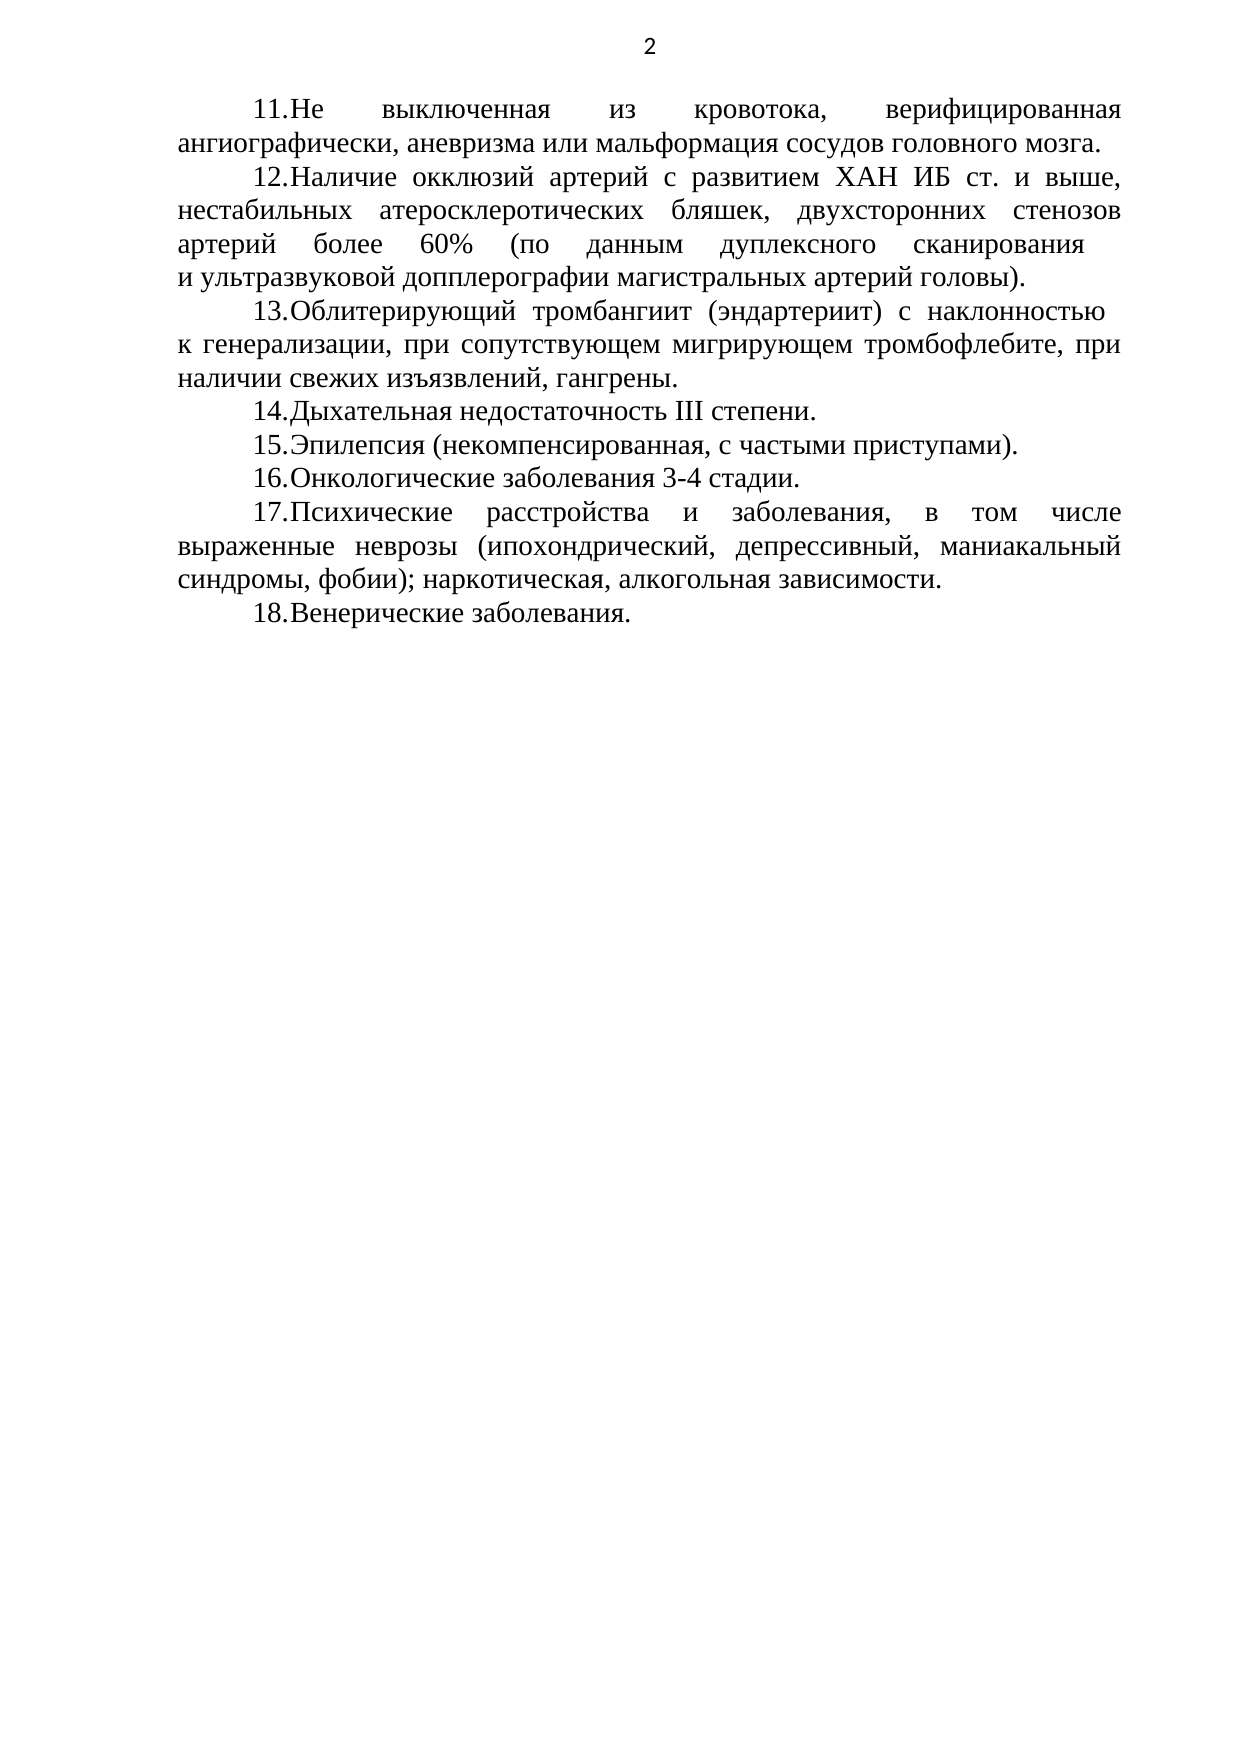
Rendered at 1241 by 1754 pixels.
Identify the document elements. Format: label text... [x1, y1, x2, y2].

list Облитерирующий тромбангиит (эндартериит) с наклонностью к генерализации, при сопутствующем мигрирующем тромбофлебите, при наличии свежих изъязвлений, гангрены. [177, 293, 1122, 393]
list Онкологические заболевания 3-4 стадии. [177, 461, 1122, 494]
list Не выключенная из кровотока, верифицированная ангиографически, аневризма или мальформация сосудов головного мозга. [177, 92, 1122, 159]
list Венерические заболевания. [177, 595, 1122, 628]
list Дыхательная недостаточность III степени. [177, 393, 1122, 427]
list Эпилепсия (некомпенсированная, с частыми приступами). [177, 427, 1122, 461]
list Наличие окклюзий артерий с развитием ХАН ИБ ст. и выше, нестабильных атеросклеротических бляшек, двухсторонних стенозов артерий более 60% (по данным дуплексного сканирования и ультразвуковой допплерографии магистральных артерий головы). [177, 159, 1122, 293]
list Психические расстройства и заболевания, в том числе выраженные неврозы (ипохондрический, депрессивный, маниакальный синдромы, фобии); наркотическая, алкогольная зависимости. [177, 494, 1122, 595]
